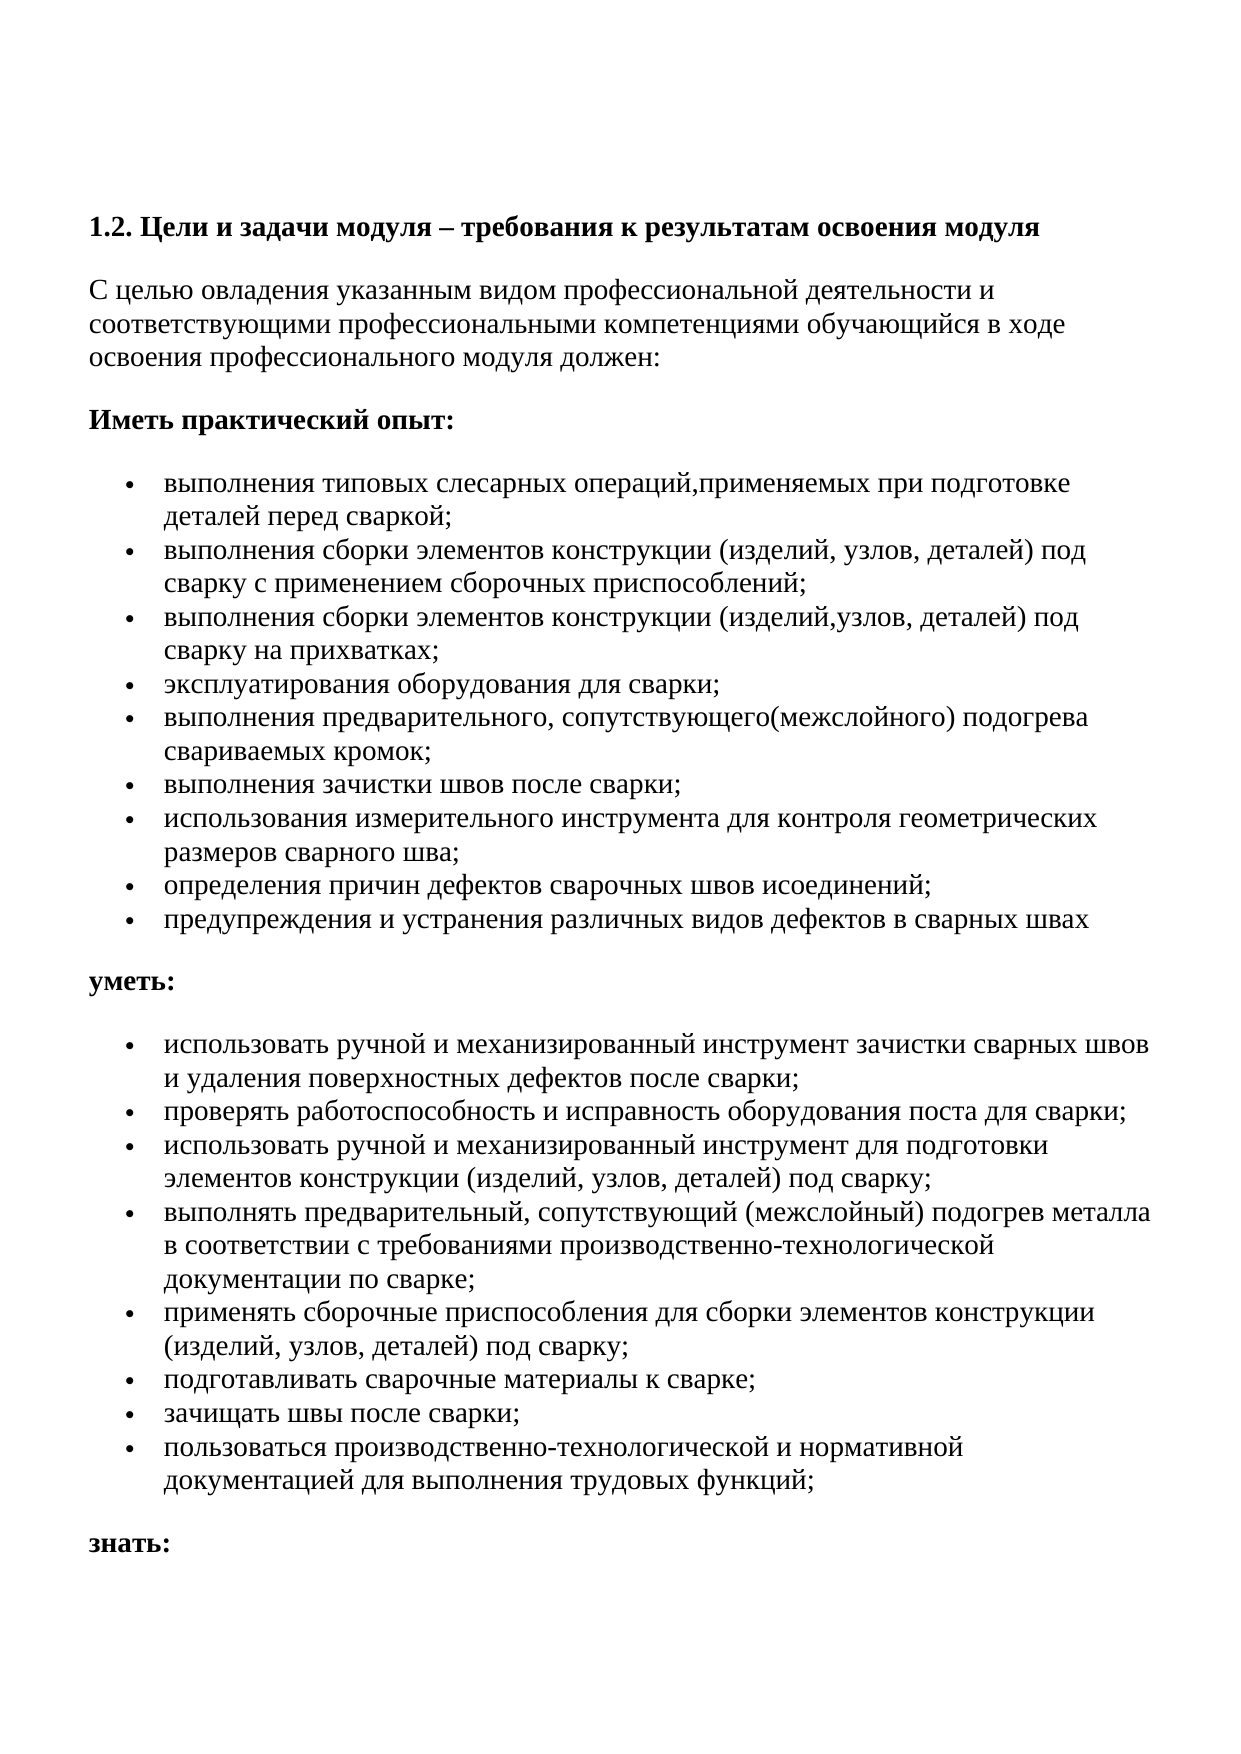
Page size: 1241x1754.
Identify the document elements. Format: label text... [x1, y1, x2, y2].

text С целью овладения указанным видом профессиональной деятельности и соответствующими профессиональными компетенциями обучающийся в ходе освоения профессионального модуля должен: [89, 272, 1152, 373]
list выполнения типовых слесарных операций,применяемых при подготовке деталей перед сваркой; [126, 465, 1152, 532]
list выполнения сборки элементов конструкции (изделий,узлов, деталей) под сварку на прихватках; [126, 599, 1152, 666]
list определения причин дефектов сварочных швов исоединений; [126, 867, 1152, 901]
list эксплуатирования оборудования для сварки; [126, 666, 1152, 699]
text уметь: [89, 963, 1152, 997]
list выполнения предварительного, сопутствующего(межслойного) подогрева свариваемых кромок; [126, 699, 1152, 767]
list использования измерительного инструмента для контроля геометрических размеров сварного шва; [126, 800, 1152, 867]
list выполнения зачистки швов после сварки; [126, 767, 1152, 800]
list подготавливать сварочные материалы к сварке; [126, 1362, 1152, 1395]
list предупреждения и устранения различных видов дефектов в сварных швах [126, 901, 1152, 934]
text Иметь практический опыт: [89, 402, 1152, 436]
text 1.2. Цели и задачи модуля – требования к результатам освоения модуля [89, 209, 1152, 243]
list пользоваться производственно-технологической и нормативной документацией для выполнения трудовых функций; [126, 1429, 1152, 1496]
text знать: [89, 1525, 1152, 1558]
list применять сборочные приспособления для сборки элементов конструкции (изделий, узлов, деталей) под сварку; [126, 1294, 1152, 1362]
list проверять работоспособность и исправность оборудования поста для сварки; [126, 1093, 1152, 1127]
list выполнения сборки элементов конструкции (изделий, узлов, деталей) под сварку с применением сборочных приспособлений; [126, 532, 1152, 599]
list использовать ручной и механизированный инструмент зачистки сварных швов и удаления поверхностных дефектов после сварки; [126, 1026, 1152, 1093]
list выполнять предварительный, сопутствующий (межслойный) подогрев металла в соответствии с требованиями производственно-технологической документации по сварке; [126, 1194, 1152, 1294]
list зачищать швы после сварки; [126, 1395, 1152, 1429]
list использовать ручной и механизированный инструмент для подготовки элементов конструкции (изделий, узлов, деталей) под сварку; [126, 1127, 1152, 1194]
